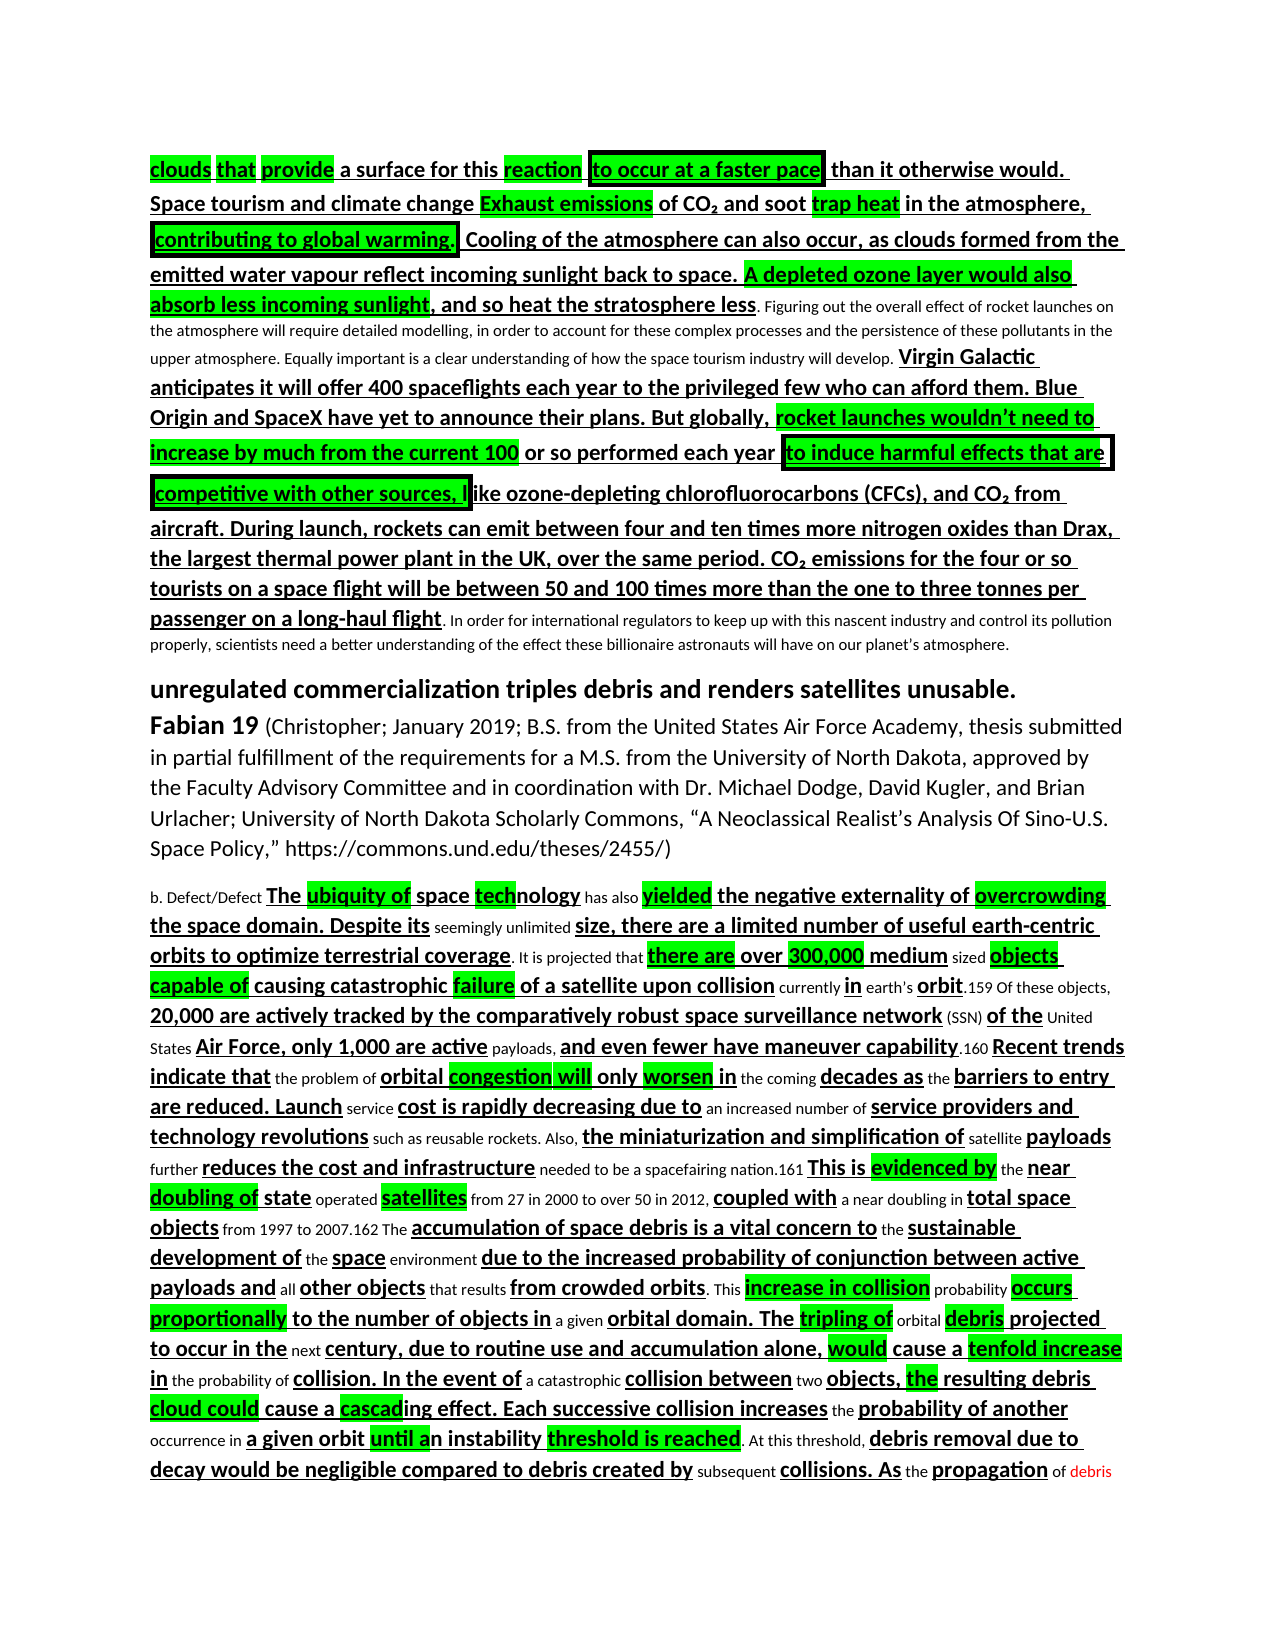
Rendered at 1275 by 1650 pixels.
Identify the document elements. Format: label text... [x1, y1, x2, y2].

subtitle unregulated commercialization triples debris and renders satellites unusable. [150, 672, 1125, 705]
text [150, 881, 1125, 1483]
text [150, 150, 1125, 249]
text Fabian 19 (Christopher; January 2019; B.S. from the United States Air Force Academy, thesis submitted in partial fulfillment of the requirements for a M.S. from the University of North Dakota, approved by the Faculty Advisory Committee and in coordination with Dr. Michael Dodge, David Kugler, and Brian Urlacher; University of North Dakota Scholarly Commons, “A Neoclassical Realist’s Analysis Of Sino-U.S. Space Policy,” https://commons.und.edu/theses/2455/) [150, 708, 1125, 862]
